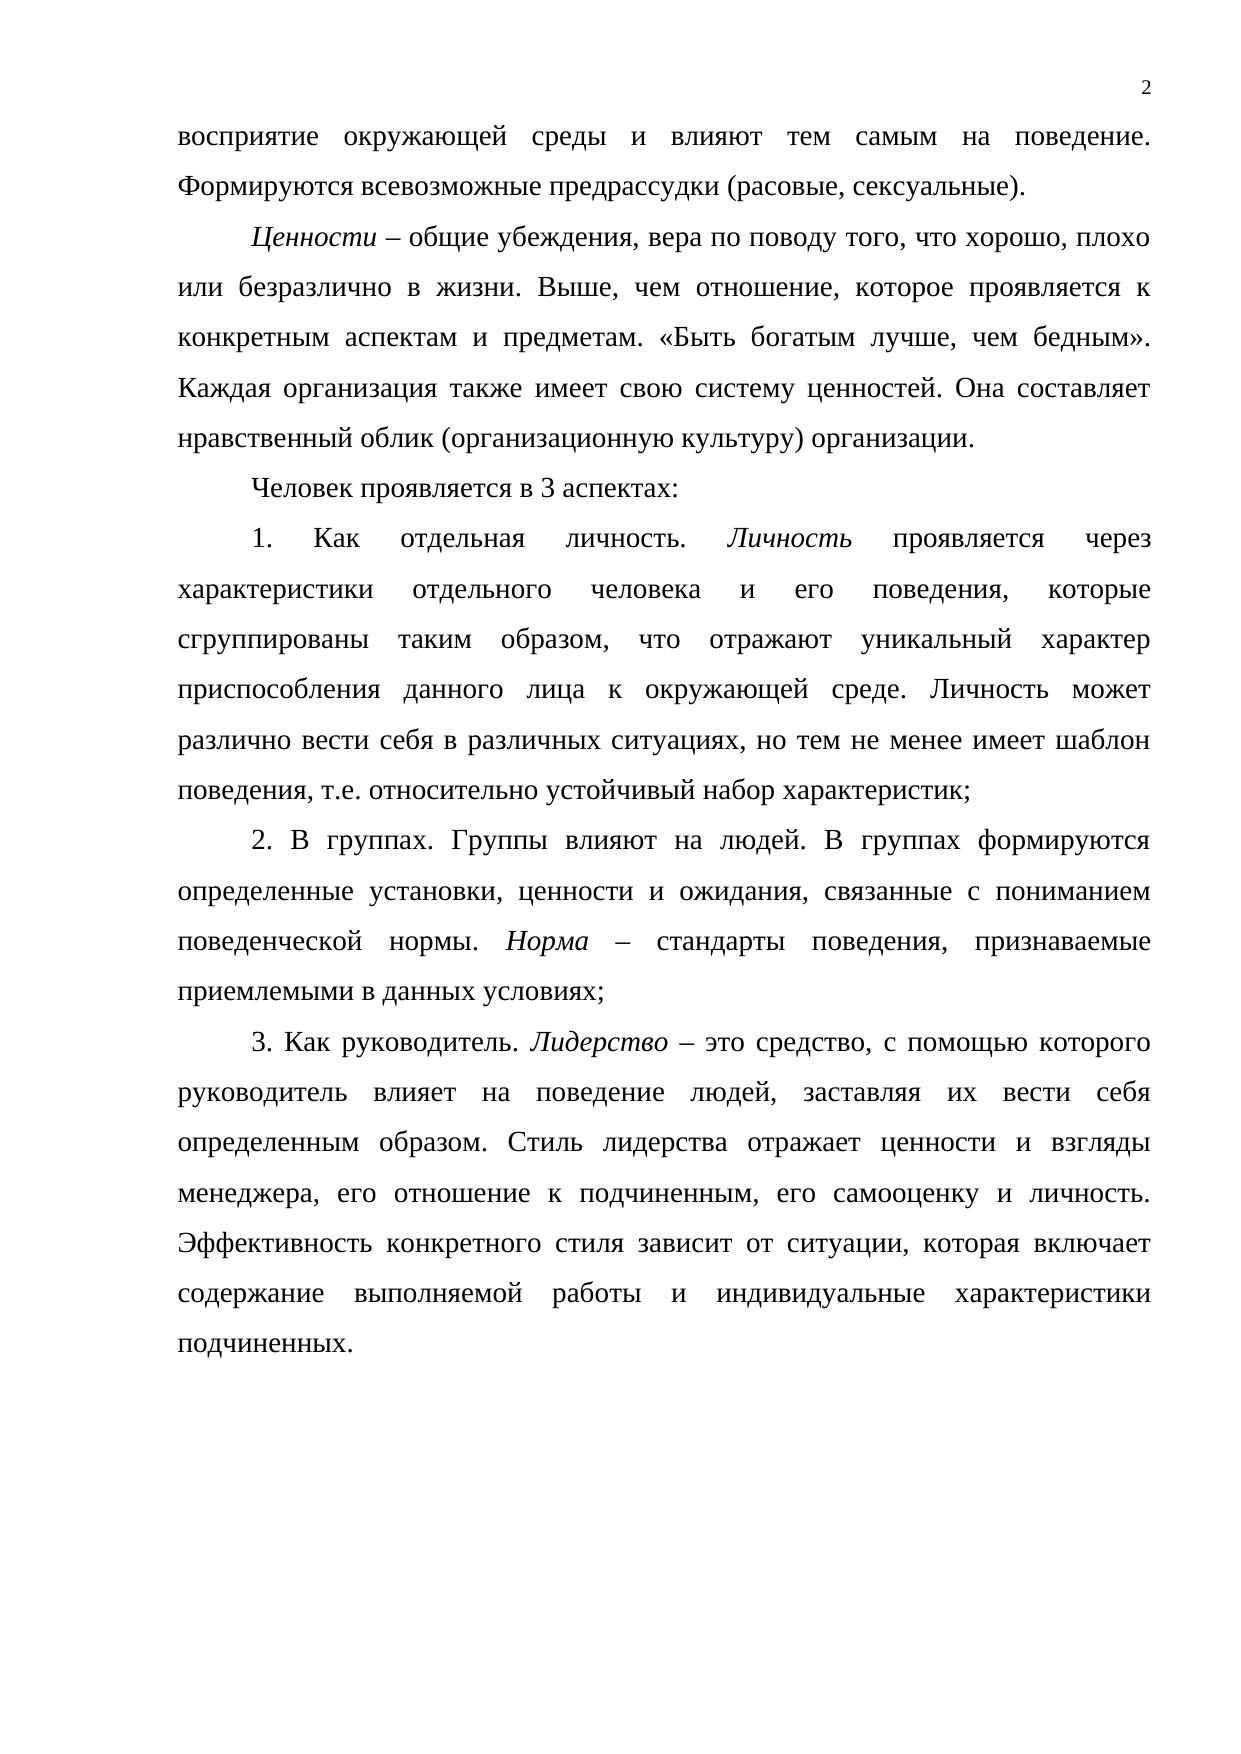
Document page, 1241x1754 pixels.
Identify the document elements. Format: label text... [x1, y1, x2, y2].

text 2. В группах. Группы влияют на людей. В группах формируются определенные установки, ценности и ожидания, связанные с пониманием поведенческой нормы. Норма – стандарты поведения, признаваемые приемлемыми в данных условиях; [177, 822, 1152, 1007]
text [177, 118, 1152, 202]
text Человек проявляется в 3 аспектах: [177, 470, 1152, 504]
text Ценности – общие убеждения, вера по поводу того, что хорошо, плохо или безразлично в жизни. Выше, чем отношение, которое проявляется к конкретным аспектам и предметам. «Быть богатым лучше, чем бедным». Каждая организация также имеет свою систему ценностей. Она составляет нравственный облик (организационную культуру) организации. [177, 219, 1152, 453]
text 1. Как отдельная личность. Личность проявляется через характеристики отдельного человека и его поведения, которые сгруппированы таким образом, что отражают уникальный характер приспособления данного лица к окружающей среде. Личность может различно вести себя в различных ситуациях, но тем не менее имеет шаблон поведения, т.е. относительно устойчивый набор характеристик; [177, 521, 1152, 806]
text 3. Как руководитель. Лидерство – это средство, с помощью которого руководитель влияет на поведение людей, заставляя их вести себя определенным образом. Стиль лидерства отражает ценности и взгляды менеджера, его отношение к подчиненным, его самооценку и личность. Эффективность конкретного стиля зависит от ситуации, которая включает содержание выполняемой работы и индивидуальные характеристики подчиненных. [177, 1024, 1152, 1359]
